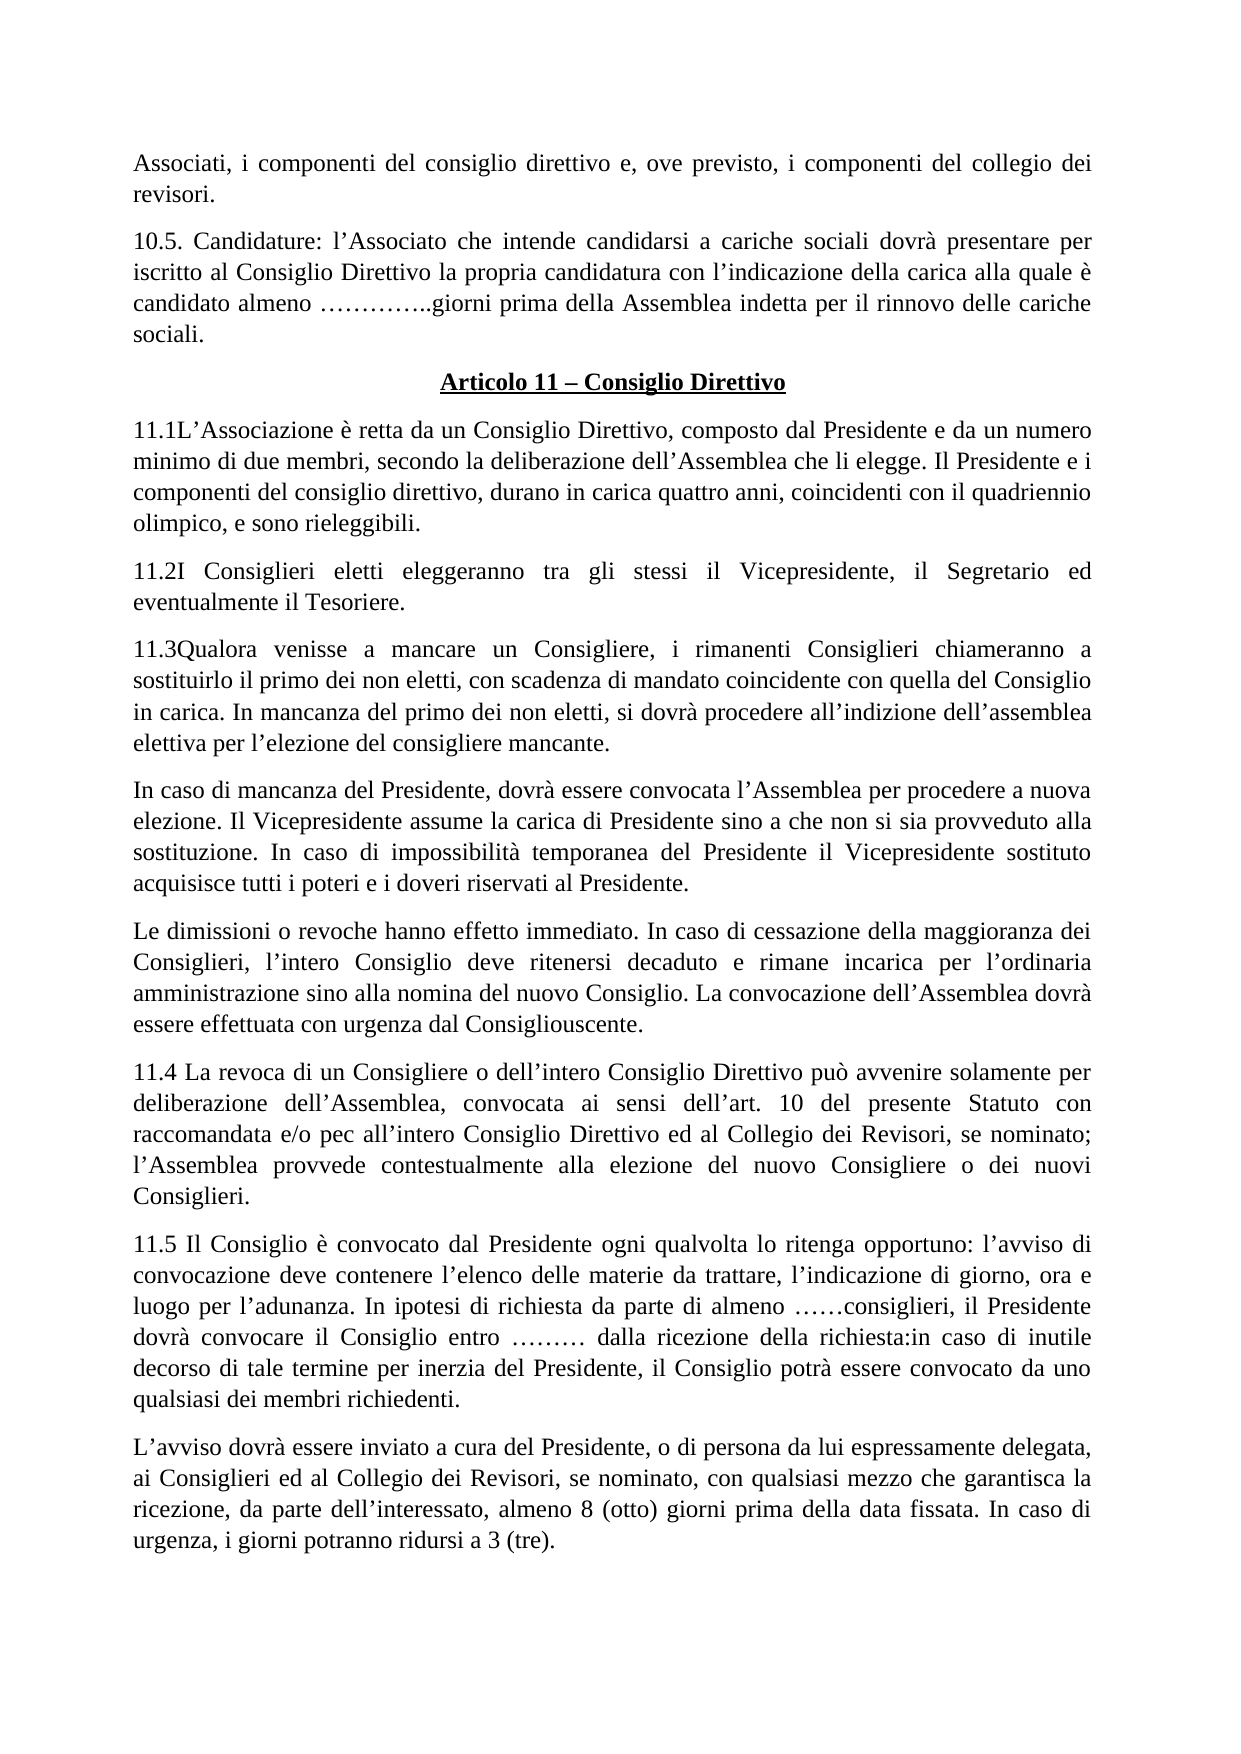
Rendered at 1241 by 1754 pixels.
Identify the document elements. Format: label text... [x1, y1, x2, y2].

text Le dimissioni o revoche hanno effetto immediato. In caso di cessazione della maggioranza dei Consiglieri, l’intero Consiglio deve ritenersi decaduto e rimane incarica per l’ordinaria amministrazione sino alla nomina del nuovo Consiglio. La convocazione dell’Assemblea dovrà essere effettuata con urgenza dal Consigliouscente. [133, 916, 1093, 1038]
text 11.4 La revoca di un Consigliere o dell’intero Consiglio Direttivo può avvenire solamente per deliberazione dell’Assemblea, convocata ai sensi dell’art. 10 del presente Statuto con raccomandata e/o pec all’intero Consiglio Direttivo ed al Collegio dei Revisori, se nominato; l’Assemblea provvede contestualmente alla elezione del nuovo Consigliere o dei nuovi Consiglieri. [133, 1057, 1093, 1210]
text In caso di mancanza del Presidente, dovrà essere convocata l’Assemblea per procedere a nuova elezione. Il Vicepresidente assume la carica di Presidente sino a che non si sia provveduto alla sostituzione. In caso di impossibilità temporanea del Presidente il Vicepresidente sostituto acquisisce tutti i poteri e i doveri riservati al Presidente. [133, 775, 1093, 897]
text L’avviso dovrà essere inviato a cura del Presidente, o di persona da lui espressamente delegata, ai Consiglieri ed al Collegio dei Revisori, se nominato, con qualsiasi mezzo che garantisca la ricezione, da parte dell’interessato, almeno 8 (otto) giorni prima della data fissata. In caso di urgenza, i giorni potranno ridursi a 3 (tre). [133, 1432, 1093, 1554]
text 11.2I Consiglieri eletti eleggeranno tra gli stessi il Vicepresidente, il Segretario ed eventualmente il Tesoriere. [133, 556, 1093, 616]
text 11.1L’Associazione è retta da un Consiglio Direttivo, composto dal Presidente e da un numero minimo di due membri, secondo la deliberazione dell’Assemblea che li elegge. Il Presidente e i componenti del consiglio direttivo, durano in carica quattro anni, coincidenti con il quadriennio olimpico, e sono rieleggibili. [133, 415, 1093, 537]
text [133, 148, 1093, 207]
text 10.5. Candidature: l’Associato che intende candidarsi a cariche sociali dovrà presentare per iscritto al Consiglio Direttivo la propria candidatura con l’indicazione della carica alla quale è candidato almeno …………..giorni prima della Assemblea indetta per il rinnovo delle cariche sociali. [133, 226, 1093, 348]
text 11.3Qualora venisse a mancare un Consigliere, i rimanenti Consiglieri chiameranno a sostituirlo il primo dei non eletti, con scadenza di mandato coincidente con quella del Consiglio in carica. In mancanza del primo dei non eletti, si dovrà procedere all’indizione dell’assemblea elettiva per l’elezione del consigliere mancante. [133, 634, 1093, 756]
text Articolo 11 – Consiglio Direttivo [133, 367, 1093, 396]
text 11.5 Il Consiglio è convocato dal Presidente ogni qualvolta lo ritenga opportuno: l’avviso di convocazione deve contenere l’elenco delle materie da trattare, l’indicazione di giorno, ora e luogo per l’adunanza. In ipotesi di richiesta da parte di almeno ……consiglieri, il Presidente dovrà convocare il Consiglio entro ……… dalla ricezione della richiesta:in caso di inutile decorso di tale termine per inerzia del Presidente, il Consiglio potrà essere convocato da uno qualsiasi dei membri richiedenti. [133, 1229, 1093, 1413]
